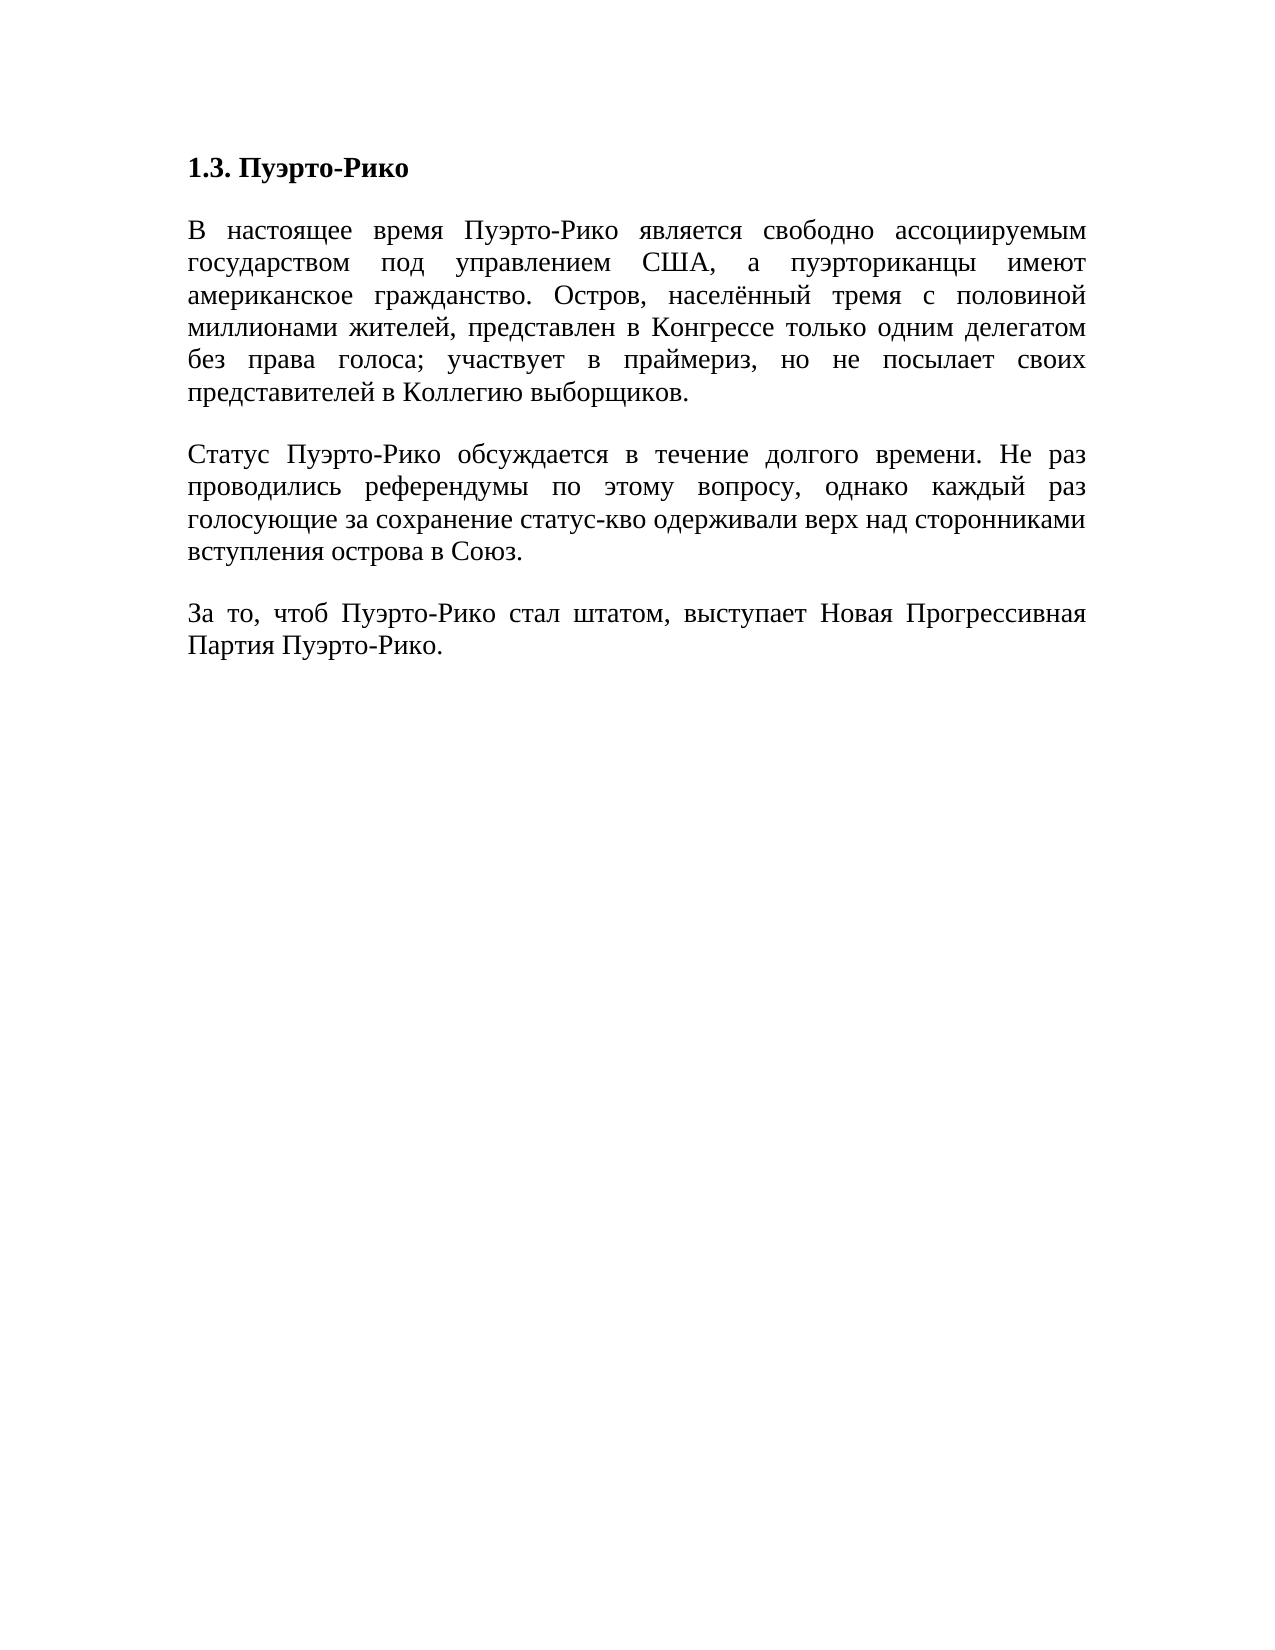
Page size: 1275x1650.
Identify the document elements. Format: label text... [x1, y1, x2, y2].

text За то, чтоб Пуэрто-Рико стал штатом, выступает Новая Прогрессивная Партия Пуэрто-Рико. [187, 596, 1087, 661]
text В настоящее время Пуэрто-Рико является свободно ассоциируемым государством под управлением США, а пуэрториканцы имеют американское гражданство. Остров, населённый тремя с половиной миллионами жителей, представлен в Конгрессе только одним делегатом без права голоса; участвует в праймериз, но не посылает своих представителей в Коллегию выборщиков. [187, 213, 1087, 407]
text Статус Пуэрто-Рико обсуждается в течение долгого времени. Не раз проводились референдумы по этому вопросу, однако каждый раз голосующие за сохранение статус-кво одерживали верх над сторонниками вступления острова в Союз. [187, 437, 1087, 566]
list 1.3. Пуэрто-Рико [187, 150, 1087, 183]
